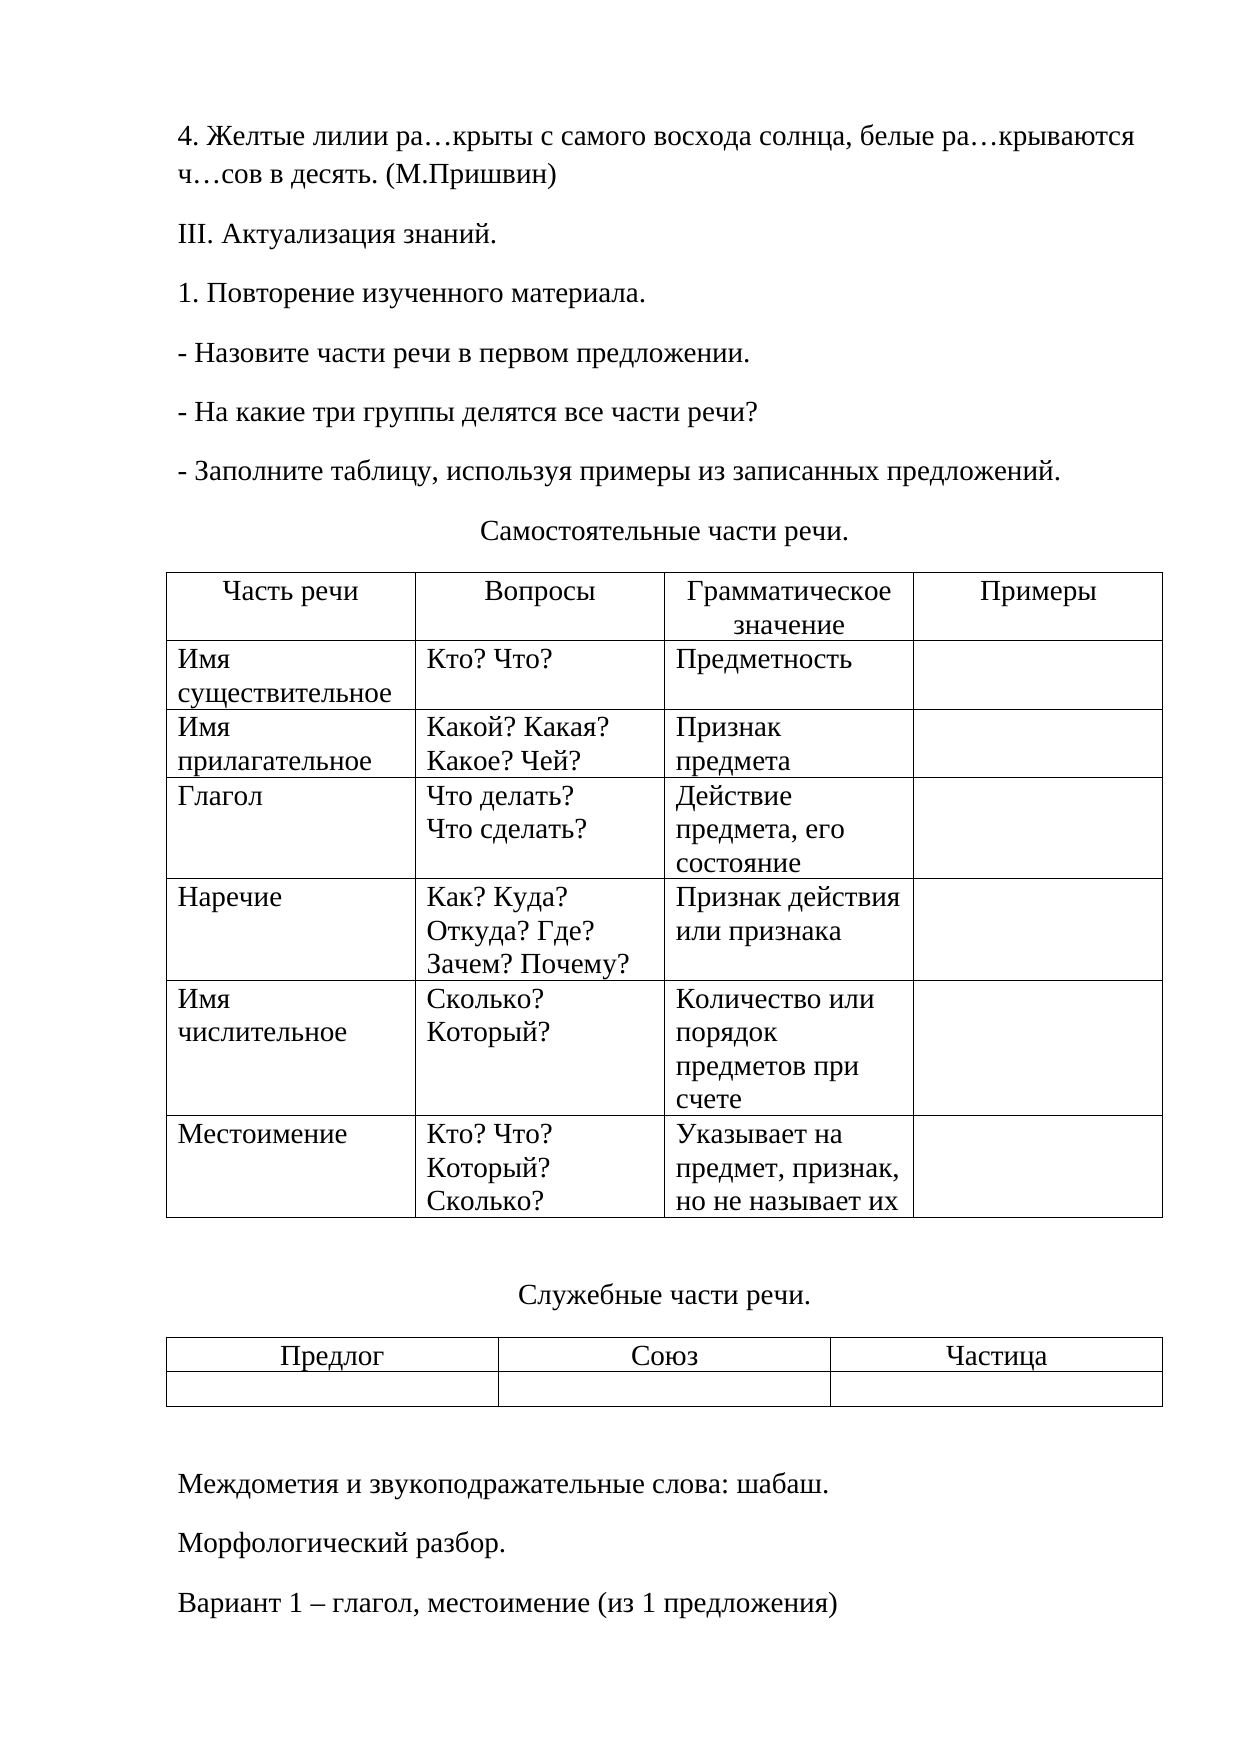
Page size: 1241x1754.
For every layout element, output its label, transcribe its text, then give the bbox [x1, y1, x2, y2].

table_header Предлог [167, 1338, 498, 1371]
table_header Вопросы [416, 573, 664, 640]
table_cell [914, 1116, 1162, 1217]
table_cell Кто? Что? Который? Сколько? [416, 1116, 664, 1217]
table_header Союз [499, 1338, 830, 1371]
table_cell Местоимение [167, 1116, 415, 1217]
table_cell Что делать? Что сделать? [416, 778, 664, 878]
table_cell Признак действия или признака [665, 879, 913, 980]
table_header Частица [831, 1338, 1162, 1371]
text Морфологический разбор. [177, 1526, 1152, 1559]
table_cell Какой? Какая? Какое? Чей? [416, 710, 664, 777]
table_cell [831, 1372, 1162, 1406]
text - Назовите части речи в первом предложении. [177, 335, 1152, 368]
table_header Грамматическое значение [665, 573, 913, 640]
table_cell Имя числительное [167, 981, 415, 1115]
table_cell [167, 1372, 498, 1406]
table_cell Предметность [665, 641, 913, 708]
table_cell Как? Куда? Откуда? Где? Зачем? Почему? [416, 879, 664, 980]
table_cell Глагол [167, 778, 415, 878]
table_cell Имя прилагательное [167, 710, 415, 777]
text 1. Повторение изученного материала. [177, 275, 1152, 309]
table_cell Количество или порядок предметов при счете [665, 981, 913, 1115]
table_cell [499, 1372, 830, 1406]
table_cell [914, 879, 1162, 980]
table_cell Имя существительное [167, 641, 415, 708]
table_cell [914, 778, 1162, 878]
text III. Актуализация знаний. [177, 216, 1152, 249]
text Самостоятельные части речи. [177, 513, 1152, 546]
text Междометия и звукоподражательные слова: шабаш. [177, 1466, 1152, 1500]
table_header Часть речи [167, 573, 415, 640]
table_cell Действие предмета, его состояние [665, 778, 913, 878]
text Служебные части речи. [177, 1277, 1152, 1311]
table_cell Сколько? Который? [416, 981, 664, 1115]
text Вариант 1 – глагол, местоимение (из 1 предложения) [177, 1585, 1152, 1618]
table_cell Кто? Что? [416, 641, 664, 708]
table_cell Наречие [167, 879, 415, 980]
text - Заполните таблицу, используя примеры из записанных предложений. [177, 453, 1152, 487]
table_cell [914, 710, 1162, 777]
table_cell [914, 641, 1162, 708]
table_header Примеры [914, 573, 1162, 640]
table_cell Признак предмета [665, 710, 913, 777]
table_cell [914, 981, 1162, 1115]
text 4. Желтые лилии ра…крыты с самого восхода солнца, белые ра…крываются ч…сов в десять. (М.Пришвин) [177, 118, 1152, 190]
table_cell Указывает на предмет, признак, но не называет их [665, 1116, 913, 1217]
text - На какие три группы делятся все части речи? [177, 394, 1152, 428]
